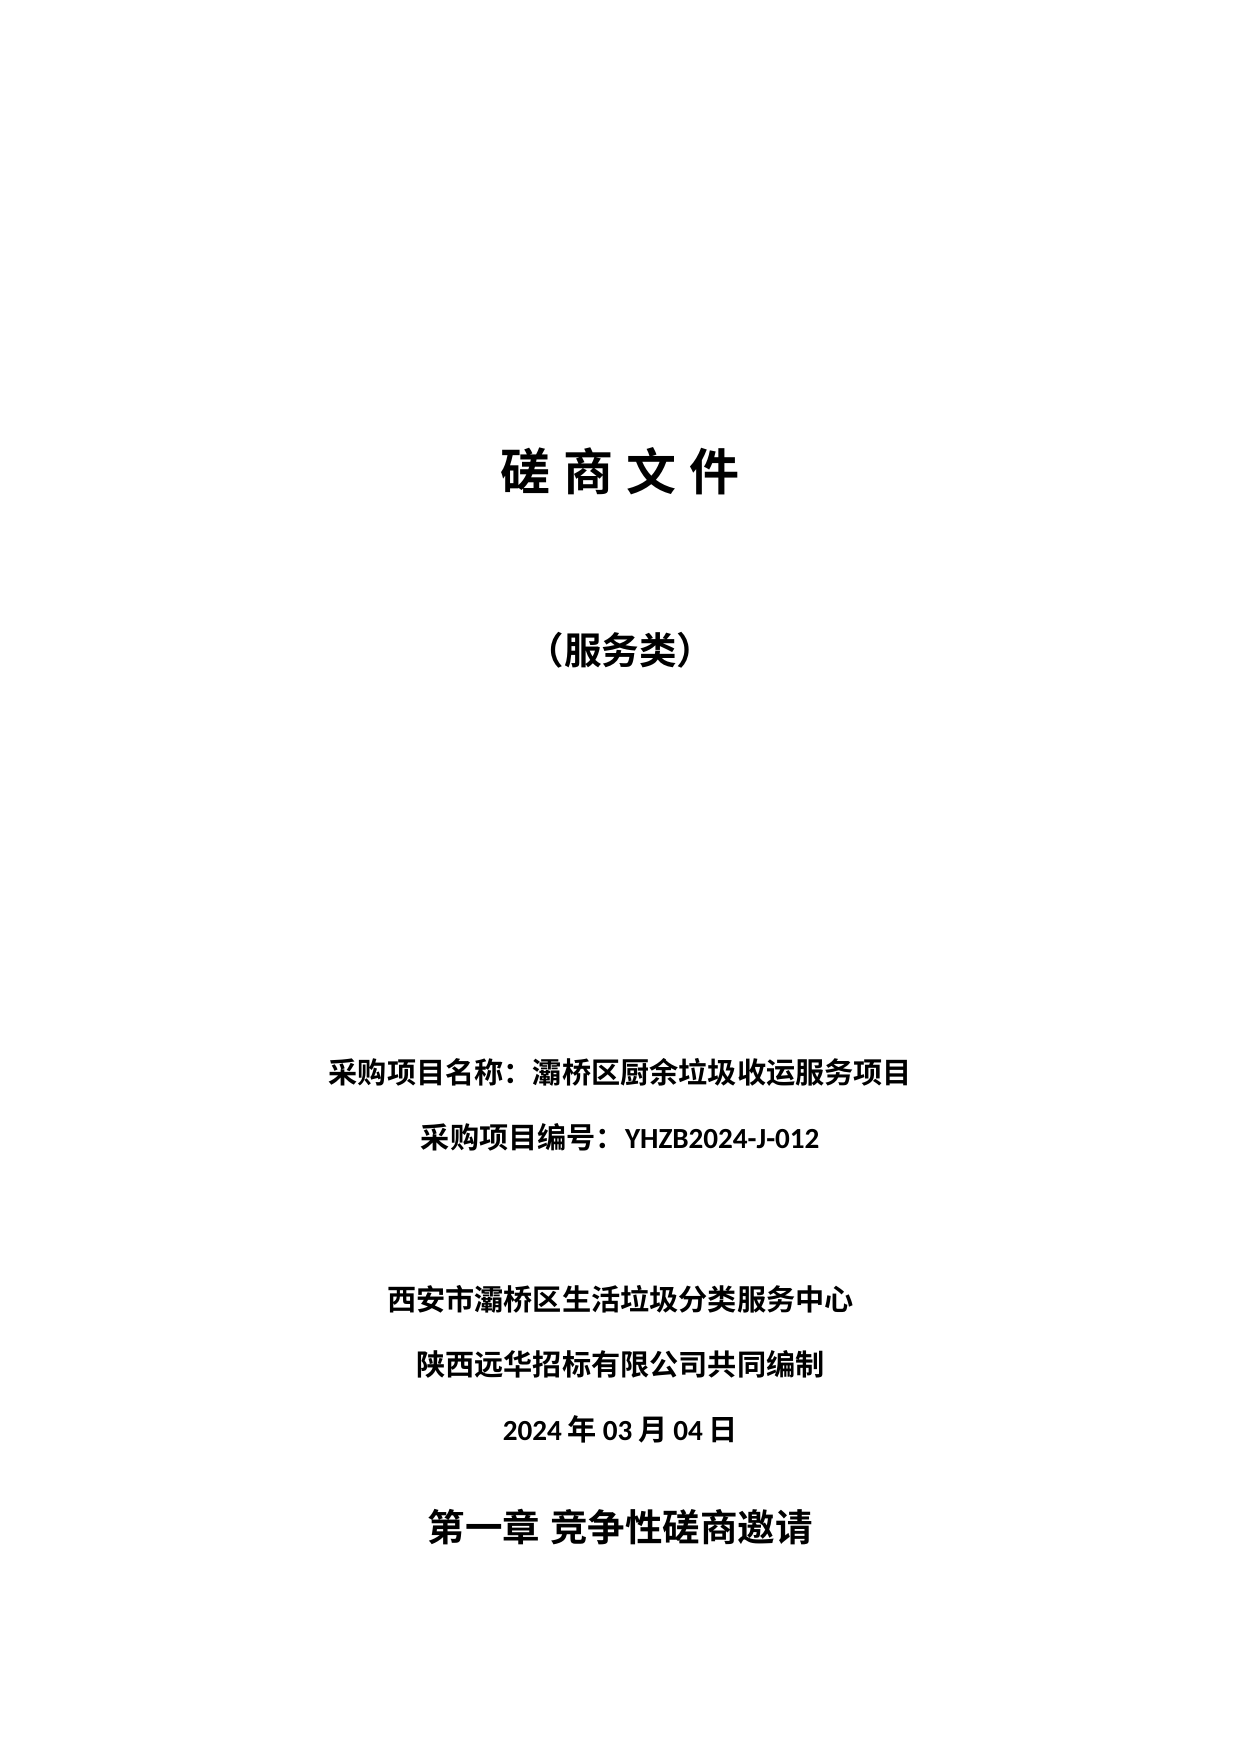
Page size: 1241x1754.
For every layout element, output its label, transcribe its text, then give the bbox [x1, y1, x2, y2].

text 采购项目编号：YHZB2024-J-012 [187, 1104, 1053, 1267]
text 磋 商 文 件 [187, 422, 1053, 617]
text 采购项目名称：灞桥区厨余垃圾收运服务项目 [187, 1039, 1053, 1104]
text （服务类） [187, 617, 1053, 1039]
text 2024年03月04日 [187, 1397, 1053, 1462]
text 西安市灞桥区生活垃圾分类服务中心 [187, 1267, 1053, 1332]
text 陕西远华招标有限公司共同编制 [187, 1332, 1053, 1397]
text 第一章 竞争性磋商邀请 [187, 1494, 1053, 1559]
